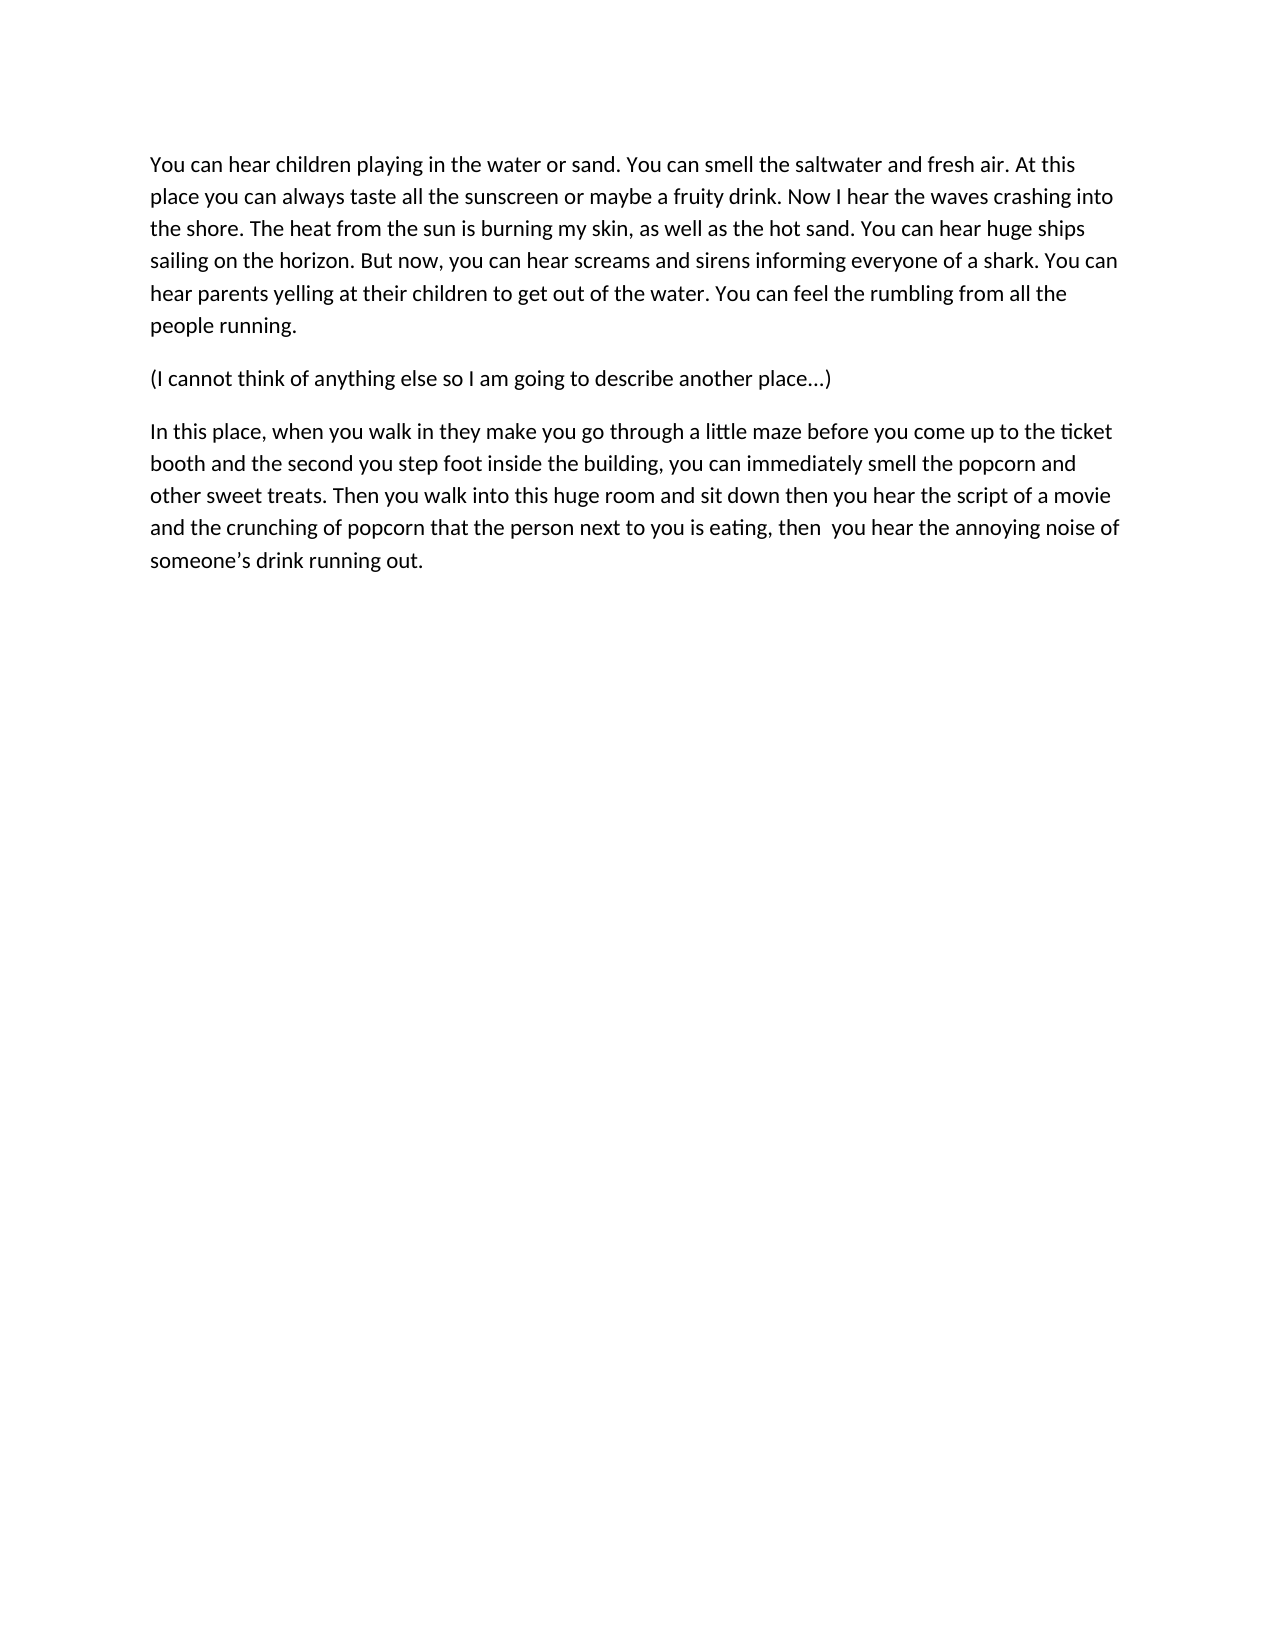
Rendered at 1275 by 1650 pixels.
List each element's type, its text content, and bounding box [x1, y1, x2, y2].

text In this place, when you walk in they make you go through a little maze before you come up to the ticket booth and the second you step foot inside the building, you can immediately smell the popcorn and other sweet treats. Then you walk into this huge room and sit down then you hear the script of a movie and the crunching of popcorn that the person next to you is eating, then you hear the annoying noise of someone’s drink running out. [150, 417, 1125, 574]
text (I cannot think of anything else so I am going to describe another place...) [150, 364, 1125, 392]
text You can hear children playing in the water or sand. You can smell the saltwater and fresh air. At this place you can always taste all the sunscreen or maybe a fruity drink. Now I hear the waves crashing into the shore. The heat from the sun is burning my skin, as well as the hot sand. You can hear huge ships sailing on the horizon. But now, you can hear screams and sirens informing everyone of a shark. You can hear parents yelling at their children to get out of the water. You can feel the rumbling from all the people running. [150, 150, 1125, 339]
